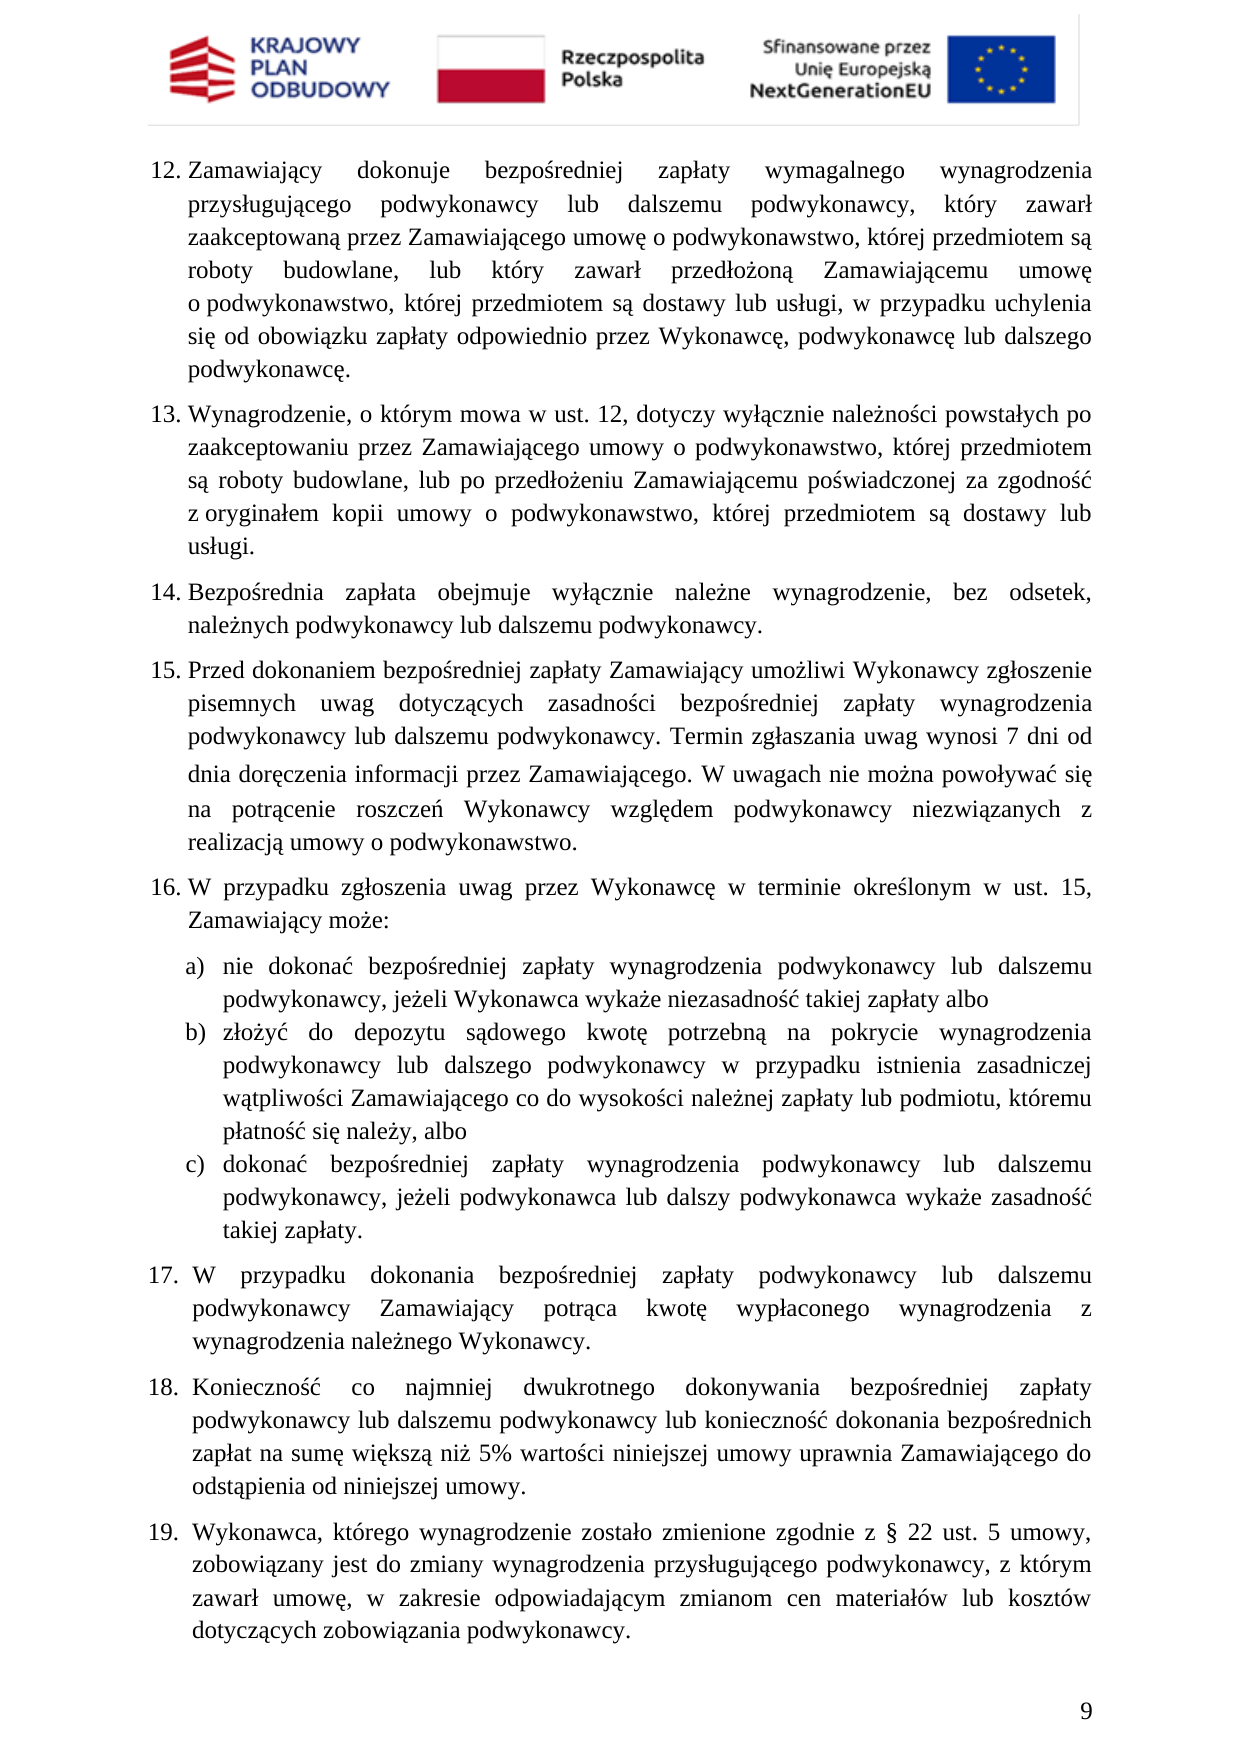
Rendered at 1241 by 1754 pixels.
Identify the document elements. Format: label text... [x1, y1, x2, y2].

list W przypadku dokonania bezpośredniej zapłaty podwykonawcy lub dalszemu podwykonawcy Zamawiający potrąca kwotę wypłaconego wynagrodzenia z wynagrodzenia należnego Wykonawcy. [148, 1260, 1093, 1355]
list Zamawiający dokonuje bezpośredniej zapłaty wymagalnego wynagrodzenia przysługującego podwykonawcy lub dalszemu podwykonawcy, który zawarł zaakceptowaną przez Zamawiającego umowę o podwykonawstwo, której przedmiotem są roboty budowlane, lub który zawarł przedłożoną Zamawiającemu umowę o podwykonawstwo, której przedmiotem są dostawy lub usługi, w przypadku uchylenia się od obowiązku zapłaty odpowiednio przez Wykonawcę, podwykonawcę lub dalszego podwykonawcę. [150, 156, 1093, 382]
list złożyć do depozytu sądowego kwotę potrzebną na pokrycie wynagrodzenia podwykonawcy lub dalszego podwykonawcy w przypadku istnienia zasadniczej wątpliwości Zamawiającego co do wysokości należnej zapłaty lub podmiotu, któremu płatność się należy, albo [185, 1017, 1093, 1144]
list Przed dokonaniem bezpośredniej zapłaty Zamawiający umożliwi Wykonawcy zgłoszenie pisemnych uwag dotyczących zasadności bezpośredniej zapłaty wynagrodzenia podwykonawcy lub dalszemu podwykonawcy. Termin zgłaszania uwag wynosi 7 dni od dnia doręczenia informacji przez Zamawiającego. W uwagach nie można powoływać się na potrącenie roszczeń Wykonawcy względem podwykonawcy niezwiązanych z realizacją umowy o podwykonawstwo. [150, 655, 1093, 855]
picture [147, 14, 1080, 127]
list Konieczność co najmniej dwukrotnego dokonywania bezpośredniej zapłaty podwykonawcy lub dalszemu podwykonawcy lub konieczność dokonania bezpośrednich zapłat na sumę większą niż 5% wartości niniejszej umowy uprawnia Zamawiającego do odstąpienia od niniejszej umowy. [148, 1372, 1093, 1500]
list dokonać bezpośredniej zapłaty wynagrodzenia podwykonawcy lub dalszemu podwykonawcy, jeżeli podwykonawca lub dalszy podwykonawca wykaże zasadność takiej zapłaty. [185, 1149, 1093, 1244]
list Bezpośrednia zapłata obejmuje wyłącznie należne wynagrodzenie, bez odsetek, należnych podwykonawcy lub dalszemu podwykonawcy. [150, 577, 1093, 639]
list Wynagrodzenie, o którym mowa w ust. 12, dotyczy wyłącznie należności powstałych po zaakceptowaniu przez Zamawiającego umowy o podwykonawstwo, której przedmiotem są roboty budowlane, lub po przedłożeniu Zamawiającemu poświadczonej za zgodność z oryginałem kopii umowy o podwykonawstwo, której przedmiotem są dostawy lub usługi. [150, 399, 1093, 560]
list W przypadku zgłoszenia uwag przez Wykonawcę w terminie określonym w ust. 15, Zamawiający może: [150, 872, 1093, 934]
list nie dokonać bezpośredniej zapłaty wynagrodzenia podwykonawcy lub dalszemu podwykonawcy, jeżeli Wykonawca wykaże niezasadność takiej zapłaty albo [185, 951, 1093, 1012]
list Wykonawca, którego wynagrodzenie zostało zmienione zgodnie z § 22 ust. 5 umowy, zobowiązany jest do zmiany wynagrodzenia przysługującego podwykonawcy, z którym zawarł umowę, w zakresie odpowiadającym zmianom cen materiałów lub kosztów dotyczących zobowiązania podwykonawcy. [148, 1517, 1093, 1644]
